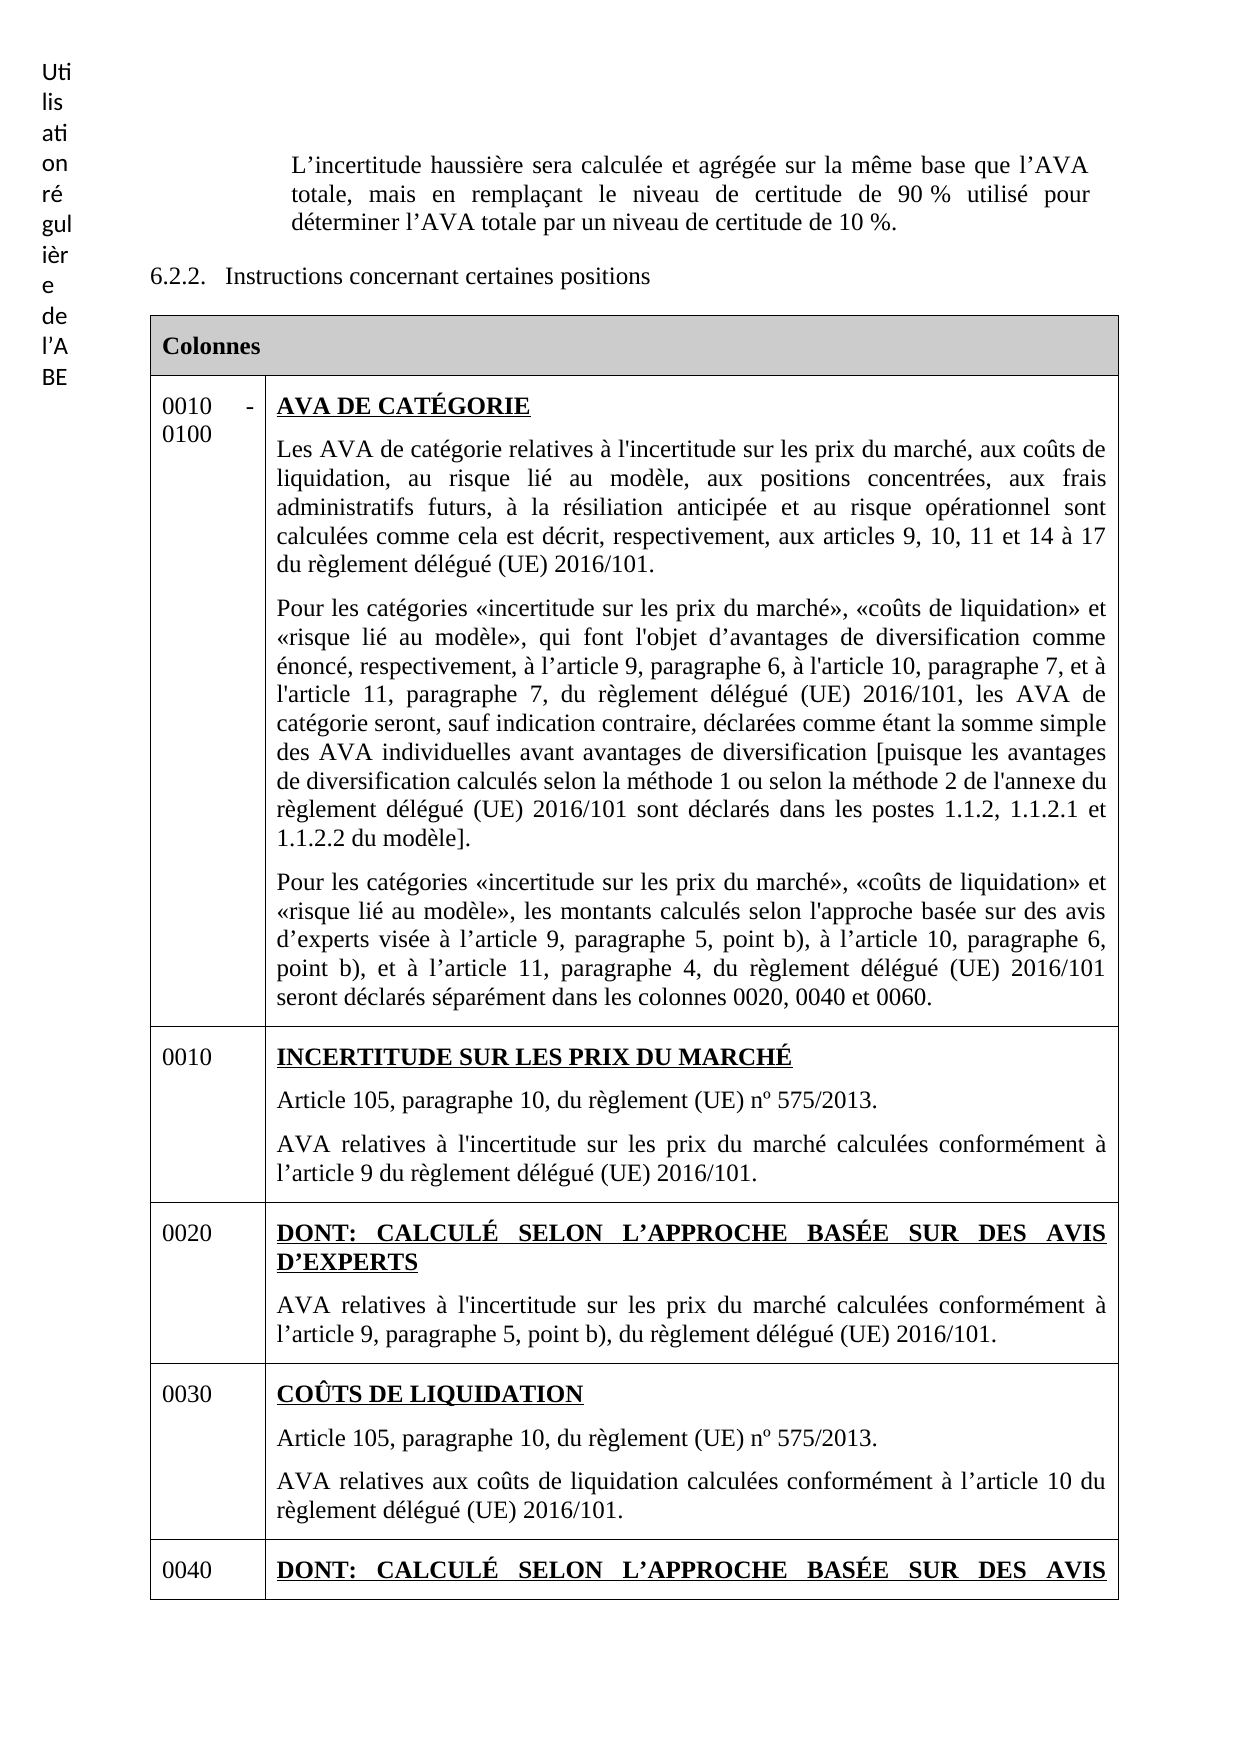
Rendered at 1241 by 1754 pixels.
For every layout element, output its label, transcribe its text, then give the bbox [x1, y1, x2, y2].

table_cell 0030 [151, 1364, 265, 1539]
table_cell COÛTS DE LIQUIDATION Article 105, paragraphe 10, du règlement (UE) nº 575/2013. AVA relatives aux coûts de liquidation calculées conformément à l’article 10 du règlement délégué (UE) 2016/101. [266, 1364, 1118, 1539]
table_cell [266, 1540, 1118, 1599]
table_cell INCERTITUDE SUR LES PRIX DU MARCHÉ Article 105, paragraphe 10, du règlement (UE) nº 575/2013. AVA relatives à l'incertitude sur les prix du marché calculées conformément à l’article 9 du règlement délégué (UE) 2016/101. [266, 1027, 1118, 1202]
table_cell 0020 [151, 1203, 265, 1363]
table_cell DONT: CALCULÉ SELON L’APPROCHE BASÉE SUR DES AVIS D’EXPERTS AVA relatives à l'incertitude sur les prix du marché calculées conformément à l’article 9, paragraphe 5, point b), du règlement délégué (UE) 2016/101. [266, 1203, 1118, 1363]
table_cell 0010 - 0100 [151, 376, 265, 1026]
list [253, 150, 1090, 236]
list 6.2.2. Instructions concernant certaines positions [150, 261, 1090, 290]
table_cell 0010 [151, 1027, 265, 1202]
table_header Colonnes [151, 316, 1118, 375]
table_cell 0040 [151, 1540, 265, 1599]
table_cell AVA DE CATÉGORIE Les AVA de catégorie relatives à l'incertitude sur les prix du marché, aux coûts de liquidation, au risque lié au modèle, aux positions concentrées, aux frais administratifs futurs, à la résiliation anticipée et au risque opérationnel sont calculées comme cela est décrit, respectivement, aux articles 9, 10, 11 et 14 à 17 du règlement délégué (UE) 2016/101. Pour les catégories «incertitude sur les prix du marché», «coûts de liquidation» et «risque lié au modèle», qui font l'objet d’avantages de diversification comme énoncé, respectivement, à l’article 9, paragraphe 6, à l'article 10, paragraphe 7, et à l'article 11, paragraphe 7, du règlement délégué (UE) 2016/101, les AVA de catégorie seront, sauf indication contraire, déclarées comme étant la somme simple des AVA individuelles avant avantages de diversification [puisque les avantages de diversification calculés selon la méthode 1 ou selon la méthode 2 de l'annexe du règlement délégué (UE) 2016/101 sont déclarés dans les postes 1.1.2, 1.1.2.1 et 1.1.2.2 du modèle]. Pour les catégories «incertitude sur les prix du marché», «coûts de liquidation» et «risque lié au modèle», les montants calculés selon l'approche basée sur des avis d’experts visée à l’article 9, paragraphe 5, point b), à l’article 10, paragraphe 6, point b), et à l’article 11, paragraphe 4, du règlement délégué (UE) 2016/101 seront déclarés séparément dans les colonnes 0020, 0040 et 0060. [266, 376, 1118, 1026]
